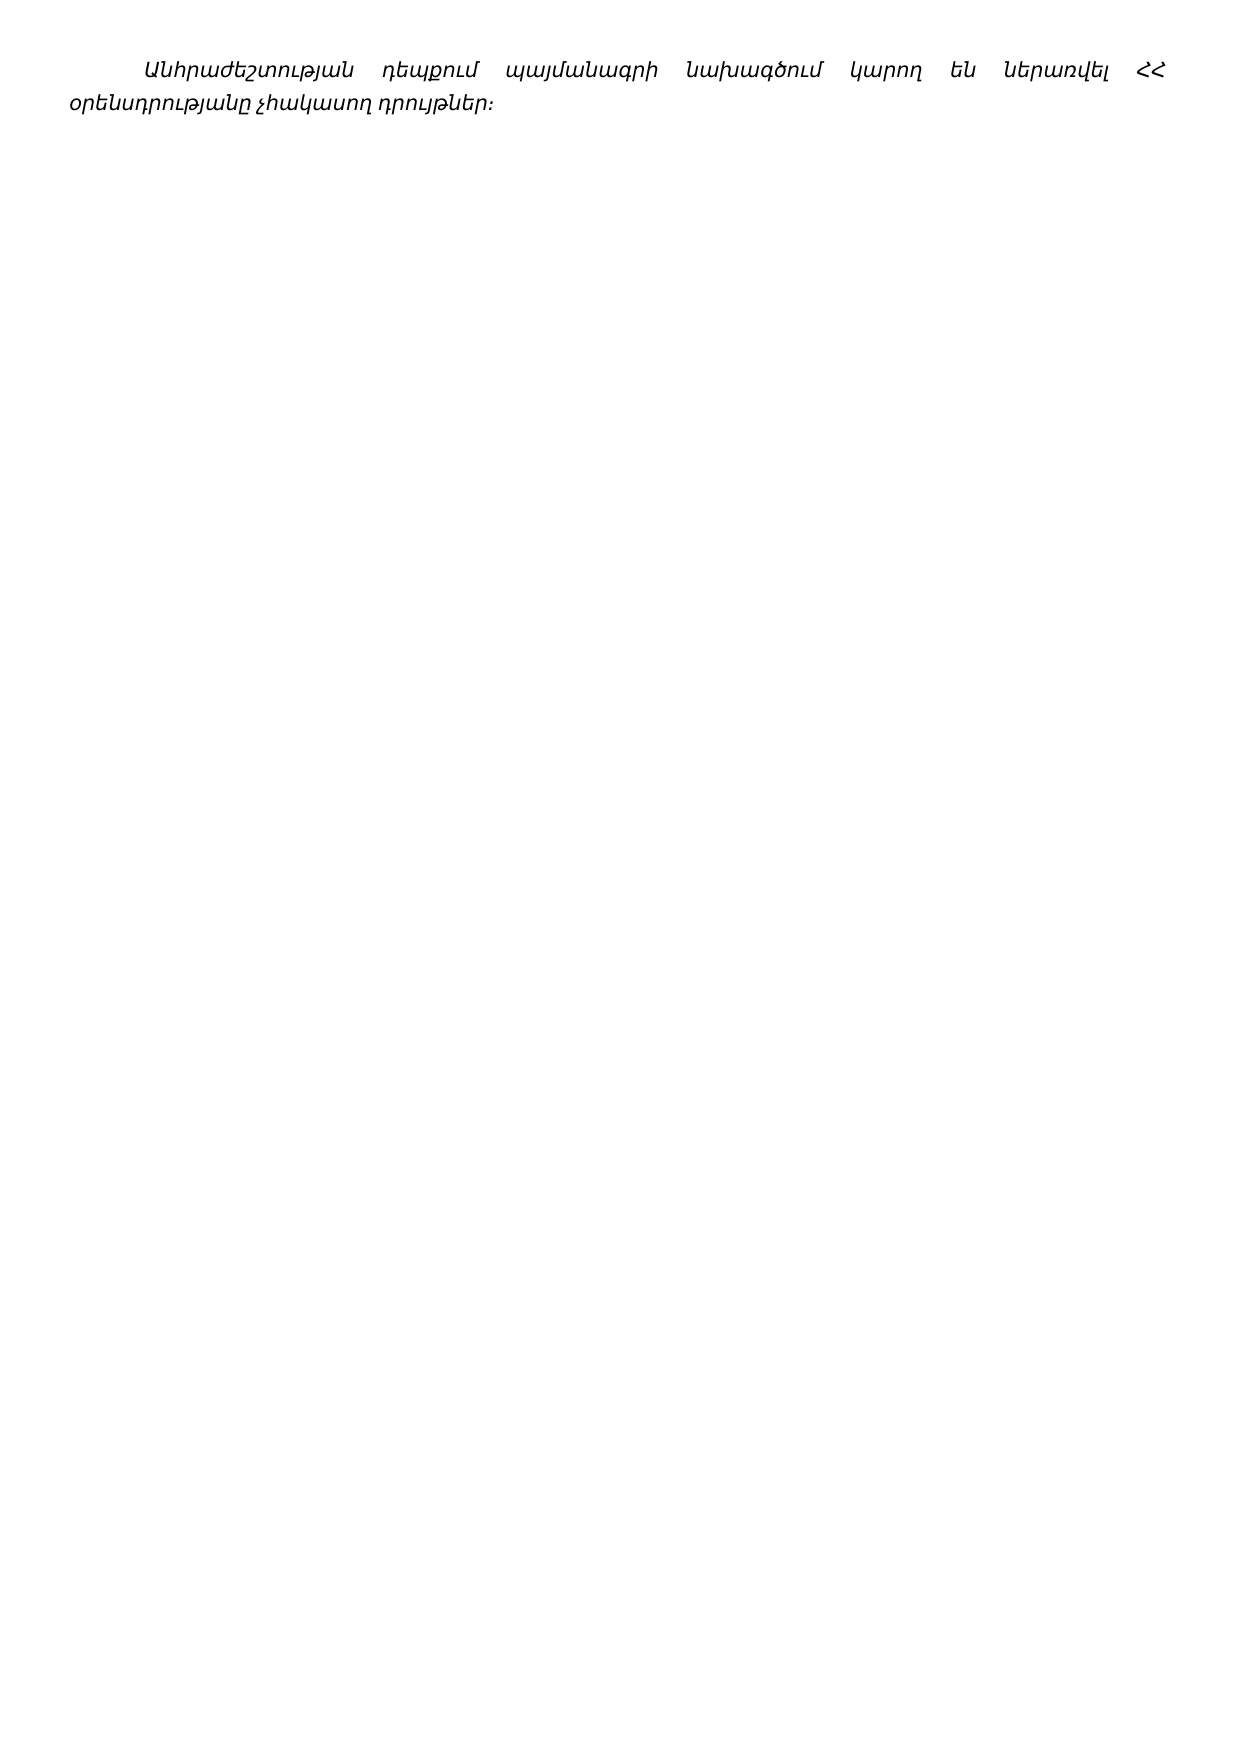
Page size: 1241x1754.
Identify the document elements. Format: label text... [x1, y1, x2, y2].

text Անհրաժեշտության դեպքում պայմանագրի նախագծում կարող են ներառվել ՀՀ օրենսդրությանը չհակասող դրույթներ։ [69, 56, 1167, 117]
